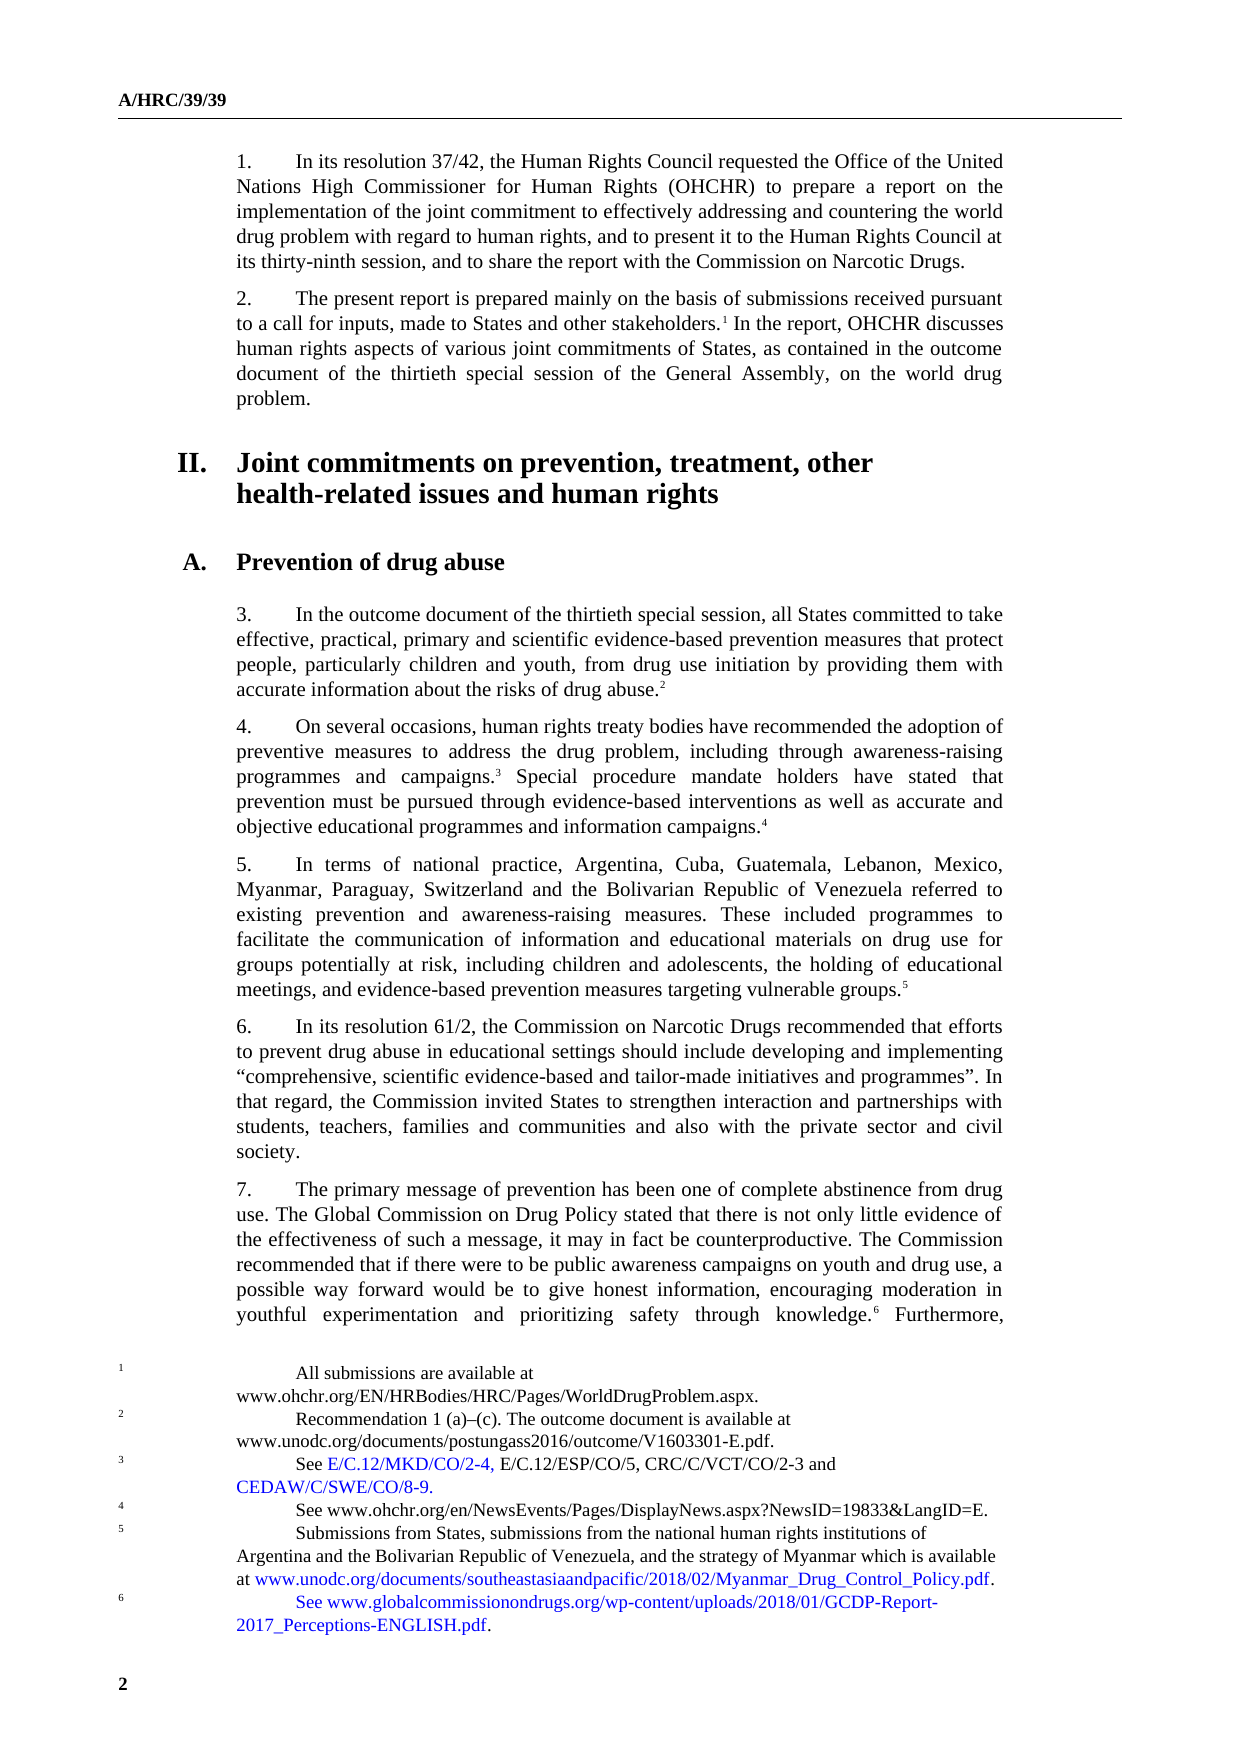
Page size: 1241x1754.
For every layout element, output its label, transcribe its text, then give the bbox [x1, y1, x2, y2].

text 3. In the outcome document of the thirtieth special session, all States committed to take effective, practical, primary and scientific evidence-based prevention measures that protect people, particularly children and youth, from drug use initiation by providing them with accurate information about the risks of drug abuse. [236, 601, 1004, 701]
text 4. On several occasions, human rights treaty bodies have recommended the adoption of preventive measures to address the drug problem, including through awareness-raising programmes and campaigns. Special procedure mandate holders have stated that prevention must be pursued through evidence-based interventions as well as accurate and objective educational programmes and information campaigns. [236, 713, 1004, 838]
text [236, 1176, 1004, 1326]
text 2. The present report is prepared mainly on the basis of submissions received pursuant to a call for inputs, made to States and other stakeholders. In the report, OHCHR discusses human rights aspects of various joint commitments of States, as contained in the outcome document of the thirtieth special session of the General Assembly, on the world drug problem. [236, 285, 1004, 410]
text 5. In terms of national practice, Argentina, Cuba, Guatemala, Lebanon, Mexico, Myanmar, Paraguay, Switzerland and the Bolivarian Republic of Venezuela referred to existing prevention and awareness-raising measures. These included programmes to facilitate the communication of information and educational materials on drug use for groups potentially at risk, including children and adolescents, the holding of educational meetings, and evidence-based prevention measures targeting vulnerable groups. [236, 851, 1004, 1001]
text 6. In its resolution 61/2, the Commission on Narcotic Drugs recommended that efforts to prevent drug abuse in educational settings should include developing and implementing “comprehensive, scientific evidence-based and tailor-made initiatives and programmes”. In that regard, the Commission invited States to strengthen interaction and partnerships with students, teachers, families and communities and also with the private sector and civil society. [236, 1013, 1004, 1163]
text II. Joint commitments on prevention, treatment, other health-related issues and human rights [118, 448, 1004, 510]
text A. Prevention of drug abuse [118, 548, 1004, 576]
text 1. In its resolution 37/42, the Human Rights Council requested the Office of the United Nations High Commissioner for Human Rights (OHCHR) to prepare a report on the implementation of the joint commitment to effectively addressing and countering the world drug problem with regard to human rights, and to present it to the Human Rights Council at its thirty-ninth session, and to share the report with the Commission on Narcotic Drugs. [236, 148, 1004, 273]
